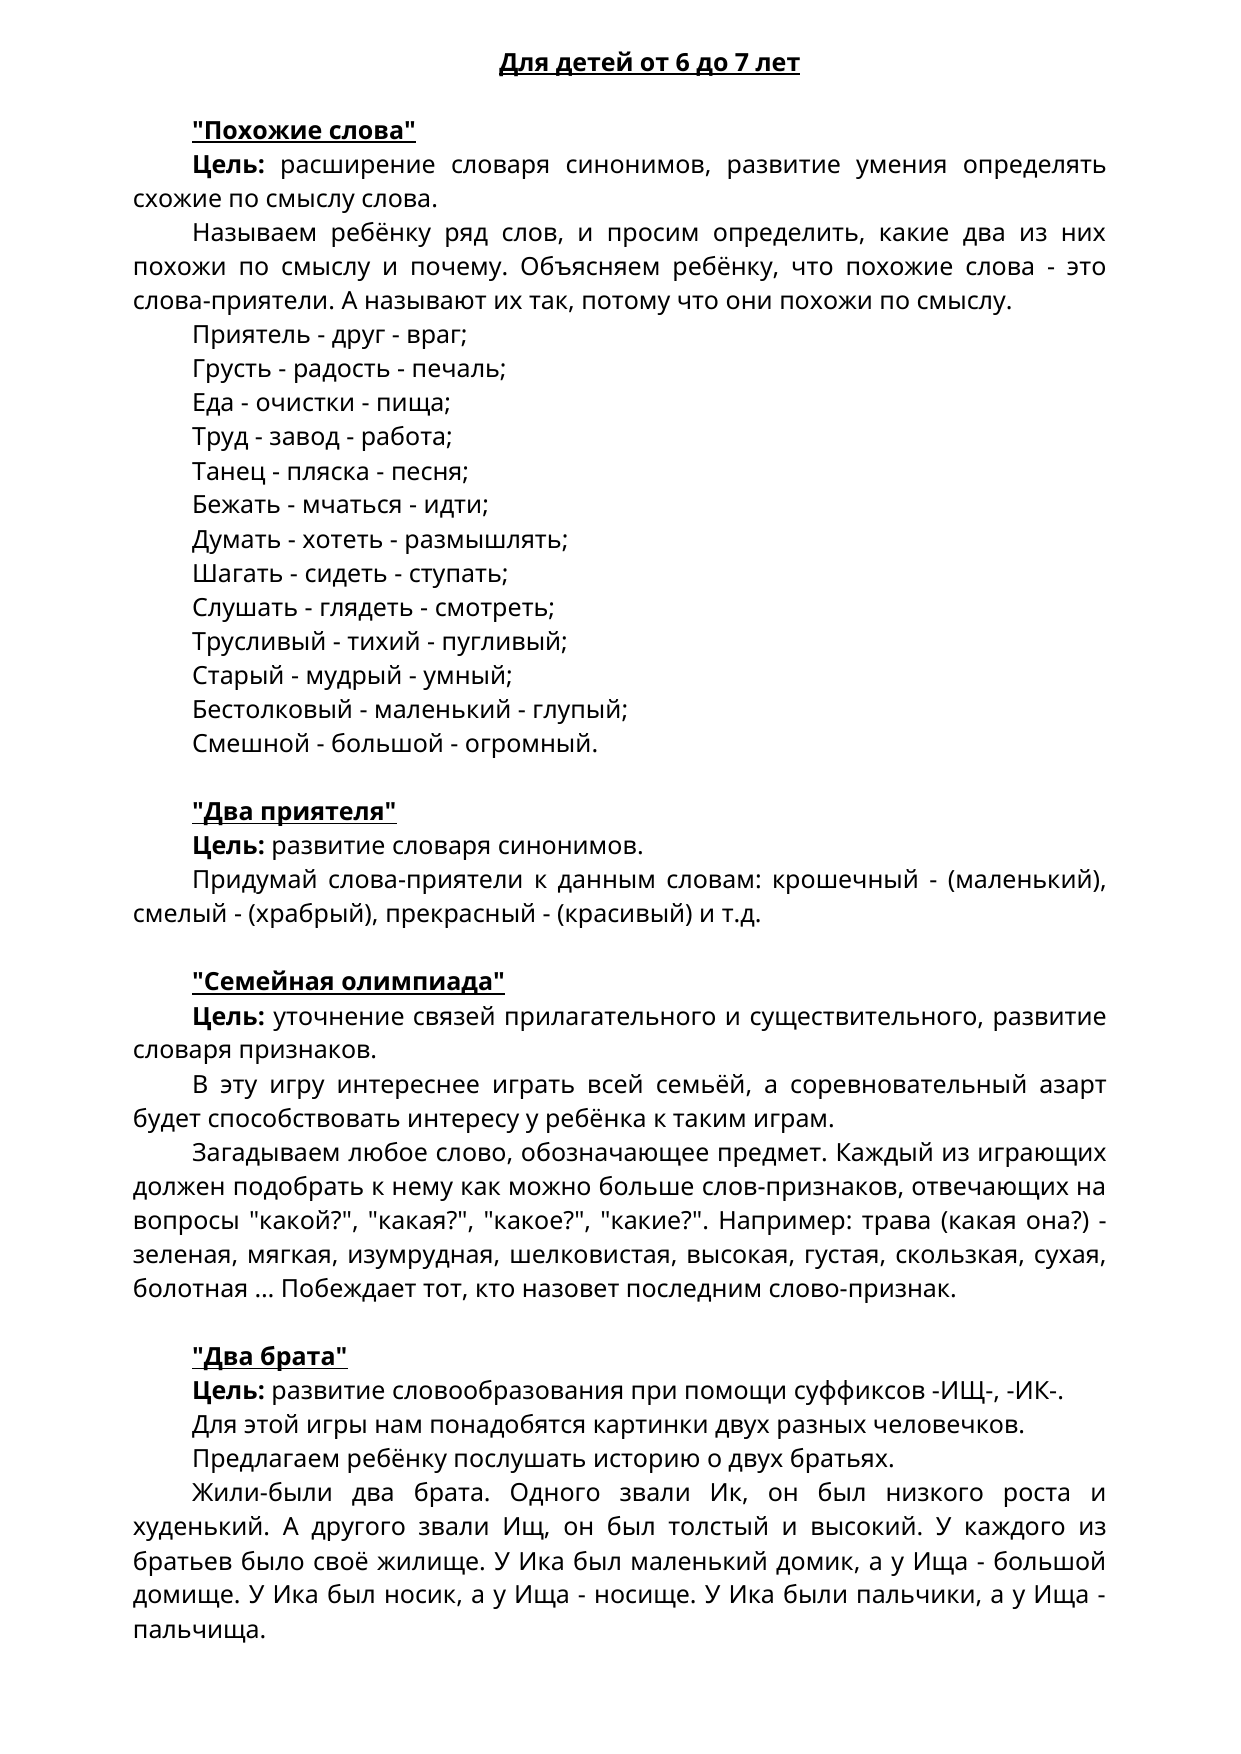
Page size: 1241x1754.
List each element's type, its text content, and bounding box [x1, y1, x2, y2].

list Загадываем любое слово, обозначающее предмет. Каждый из играющих должен подобрать к нему как можно больше слов-признаков, отвечающих на вопросы "какой?", "какая?", "какое?", "какие?". Например: трава (какая она?) - зеленая, мягкая, изумрудная, шелковистая, высокая, густая, скользкая, сухая, болотная … Побеждает тот, кто назовет последним слово-признак. [133, 1134, 1108, 1305]
list Для этой игры нам понадобятся картинки двух разных человечков. [133, 1407, 1108, 1441]
list Придумай слова-приятели к данным словам: крошечный - (маленький), смелый - (храбрый), прекрасный - (красивый) и т.д. [133, 862, 1108, 930]
list Шагать - сидеть - ступать; [133, 555, 1108, 589]
list Еда - очистки - пища; [133, 385, 1108, 419]
list Думать - хотеть - размышлять; [133, 521, 1108, 555]
list Цель: развитие словообразования при помощи суффиксов -ИЩ-, -ИК-. [133, 1373, 1108, 1407]
list Грусть - радость - печаль; [133, 351, 1108, 385]
list "Два приятеля" [133, 794, 1108, 828]
list Приятель - друг - враг; [133, 317, 1108, 351]
list Смешной - большой - огромный. [133, 726, 1108, 760]
list "Семейная олимпиада" [133, 964, 1108, 998]
list Цель: уточнение связей прилагательного и существительного, развитие словаря признаков. [133, 998, 1108, 1066]
list Старый - мудрый - умный; [133, 657, 1108, 692]
list Называем ребёнку ряд слов, и просим определить, какие два из них похожи по смыслу и почему. Объясняем ребёнку, что похожие слова - это слова-приятели. А называют их так, потому что они похожи по смыслу. [133, 215, 1108, 317]
list Бестолковый - маленький - глупый; [133, 692, 1108, 726]
list Цель: расширение словаря синонимов, развитие умения определять схожие по смыслу слова. [133, 147, 1108, 215]
list "Похожие слова" [133, 112, 1108, 147]
list Цель: развитие словаря синонимов. [133, 828, 1108, 862]
list Трусливый - тихий - пугливый; [133, 623, 1108, 657]
list Слушать - глядеть - смотреть; [133, 589, 1108, 623]
list В эту игру интереснее играть всей семьёй, а соревновательный азарт будет способствовать интересу у ребёнка к таким играм. [133, 1066, 1108, 1134]
list Бежать - мчаться - идти; [133, 487, 1108, 521]
list "Два брата" [133, 1339, 1108, 1373]
list Танец - пляска - песня; [133, 453, 1108, 487]
list Жили-были два брата. Одного звали Ик, он был низкого роста и худенький. А другого звали Ищ, он был толстый и высокий. У каждого из братьев было своё жилище. У Ика был маленький домик, а у Ища - большой домище. У Ика был носик, а у Ища - носище. У Ика были пальчики, а у Ища - пальчища. [133, 1475, 1108, 1645]
list Труд - завод - работа; [133, 419, 1108, 453]
text Для детей от 6 до 7 лет [133, 44, 1108, 78]
list Предлагаем ребёнку послушать историю о двух братьях. [133, 1441, 1108, 1475]
